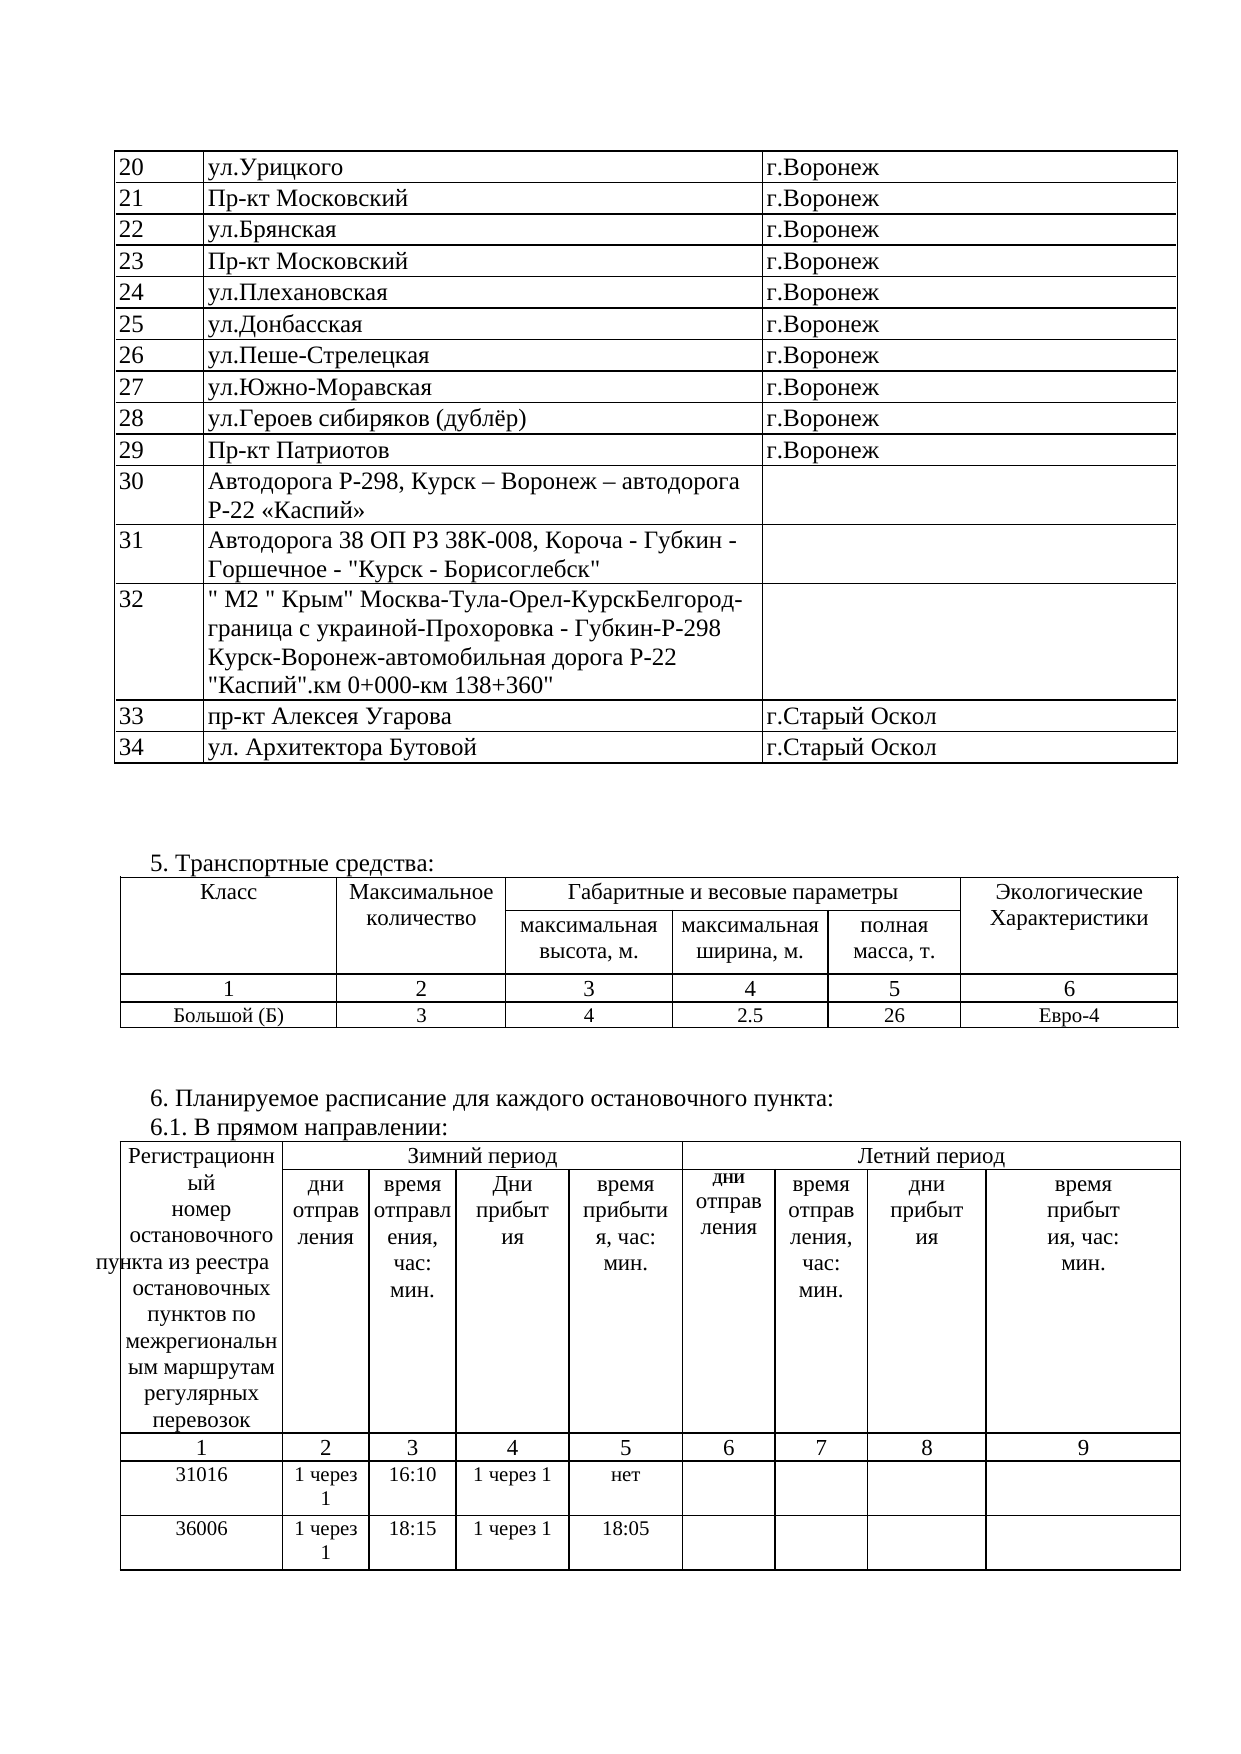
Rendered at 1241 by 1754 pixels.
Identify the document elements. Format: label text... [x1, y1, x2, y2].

table_cell [763, 583, 1177, 699]
table_header Максимальное количество [337, 878, 505, 973]
table_cell [776, 1516, 867, 1569]
table_cell г.Воронеж [763, 370, 1177, 402]
table_cell Евро-4 [961, 1003, 1177, 1027]
table_cell пр-кт Алексея Угарова [204, 701, 762, 731]
table_header Зимний период [283, 1142, 682, 1169]
table_cell время отправл ения, час: мин. [370, 1170, 455, 1432]
table_cell ул.Брянская [204, 215, 762, 244]
table_cell 32 [115, 584, 203, 699]
table_cell г.Воронеж [763, 433, 1177, 464]
table_cell ул. Архитектора Бутовой [204, 732, 762, 762]
table_cell полная масса, т. [829, 911, 960, 973]
table_cell [763, 465, 1177, 524]
table_cell максимальная ширина, м. [673, 911, 827, 973]
table_header Габаритные и весовые параметры [506, 878, 960, 910]
table_cell 27 [115, 371, 203, 402]
table_cell г.Воронеж [763, 402, 1177, 433]
table_cell 1 через 1 [457, 1516, 568, 1569]
table_cell 8 [868, 1434, 985, 1460]
table_cell 20 [115, 152, 203, 181]
table_cell ул.Урицкого [204, 152, 762, 181]
table_cell 23 [115, 245, 203, 276]
table_cell г.Воронеж [763, 276, 1177, 307]
table_cell 26 [115, 340, 203, 370]
table_cell Пр-кт Московский [204, 246, 762, 276]
table_cell 21 [115, 183, 203, 213]
table_cell 24 [115, 277, 203, 307]
table_cell 22 [115, 214, 203, 244]
table_cell Автодорога 38 ОП РЗ 38К-008, Короча - Губкин - Горшечное - "Курск - Борисоглебск" [204, 525, 762, 583]
table_cell 1 через 1 [283, 1462, 368, 1514]
table_cell 4 [506, 1003, 672, 1027]
table_header Летний период [683, 1142, 1180, 1169]
table_cell 2 [283, 1434, 368, 1460]
table_cell 9 [987, 1434, 1180, 1460]
table_cell г.Воронеж [763, 181, 1177, 213]
table_cell ул.Южно-Моравская [204, 372, 762, 402]
table_cell 36006 [121, 1516, 282, 1569]
table_cell 31 [115, 525, 203, 583]
table_cell 18:15 [370, 1516, 455, 1569]
table_cell 2.5 [673, 1003, 827, 1027]
text 6.1. В прямом направлении: [150, 1112, 1090, 1141]
table_cell 5 [829, 975, 960, 1001]
table_cell г.Воронеж [763, 213, 1177, 244]
table_cell [776, 1462, 867, 1514]
table_cell [868, 1462, 985, 1514]
table_cell [683, 1516, 774, 1569]
table_cell г.Воронеж [763, 307, 1177, 339]
table_cell 2 [337, 975, 505, 1001]
table_cell г.Воронеж [763, 244, 1177, 276]
table_cell Пр-кт Московский [204, 183, 762, 213]
table_cell [763, 524, 1177, 583]
table_cell 4 [457, 1434, 568, 1460]
table_cell 18:05 [570, 1516, 682, 1569]
table_cell Автодорога Р-298, Курск – Воронеж – автодорога Р-22 «Каспий» [204, 466, 762, 524]
table_cell 33 [115, 700, 203, 731]
table_cell Пр-кт Патриотов [204, 435, 762, 464]
table_cell максимальная высота, м. [506, 911, 672, 973]
table_cell 29 [115, 434, 203, 464]
table_cell дни отправ ления [283, 1170, 368, 1432]
table_cell 1 [121, 1434, 282, 1460]
table_cell дни прибыт ия [868, 1170, 985, 1432]
table_cell ул.Пеше-Стрелецкая [204, 340, 762, 370]
table_cell 3 [506, 975, 672, 1001]
table_cell ул.Донбасская [204, 309, 762, 339]
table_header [121, 1142, 282, 1432]
table_cell [683, 1462, 774, 1514]
table_cell 25 [115, 308, 203, 339]
table_cell 28 [115, 403, 203, 433]
table_cell время прибыт ия, час: мин. [987, 1170, 1180, 1432]
table_cell 6 [961, 975, 1177, 1001]
table_cell " М2 " Крым" Москва-Тула-Орел-КурскБелгород-граница с украиной-Прохоровка - Губкин-Р-298 Курск-Воронеж-автомобильная дорога Р-22 "Каспий".км 0+000-км 138+360" [204, 584, 762, 699]
table_cell 16:10 [370, 1462, 455, 1514]
table_cell Большой (Б) [121, 1003, 336, 1027]
table_cell г.Старый Оскол [763, 731, 1177, 762]
table_cell 6 [683, 1434, 774, 1460]
table_cell [868, 1516, 985, 1569]
table_cell г.Воронеж [763, 152, 1177, 181]
table_cell 31016 [121, 1462, 282, 1514]
table_cell [987, 1462, 1180, 1514]
table_cell время прибыти я, час: мин. [570, 1170, 682, 1432]
table_cell [987, 1516, 1180, 1569]
table_cell нет [570, 1462, 682, 1514]
table_cell 7 [776, 1434, 867, 1460]
table_cell 3 [370, 1434, 455, 1460]
table_cell ул.Плехановская [204, 277, 762, 307]
table_cell ДНИ отправ ления [683, 1170, 774, 1432]
table_cell 4 [673, 975, 827, 1001]
table_cell г.Старый Оскол [763, 699, 1177, 731]
table_cell 3 [337, 1003, 505, 1027]
table_cell 30 [115, 466, 203, 524]
table_cell ул.Героев сибиряков (дублёр) [204, 403, 762, 433]
table_cell 1 через 1 [457, 1462, 568, 1514]
table_header Класс [121, 878, 336, 973]
text 6. Планируемое расписание для каждого остановочного пункта: [150, 1083, 1090, 1112]
table_cell г.Воронеж [763, 339, 1177, 370]
table_cell 26 [829, 1003, 960, 1027]
table_cell 1 [121, 975, 336, 1001]
table_header Экологические Характеристики [961, 878, 1177, 973]
table_cell 5 [570, 1434, 682, 1460]
text 5. Транспортные средства: [150, 848, 1090, 876]
table_cell Дни прибыт ия [457, 1170, 568, 1432]
table_cell время отправ ления, час: мин. [776, 1170, 867, 1432]
table_cell 1 через 1 [283, 1516, 368, 1569]
table_cell 34 [115, 732, 203, 762]
